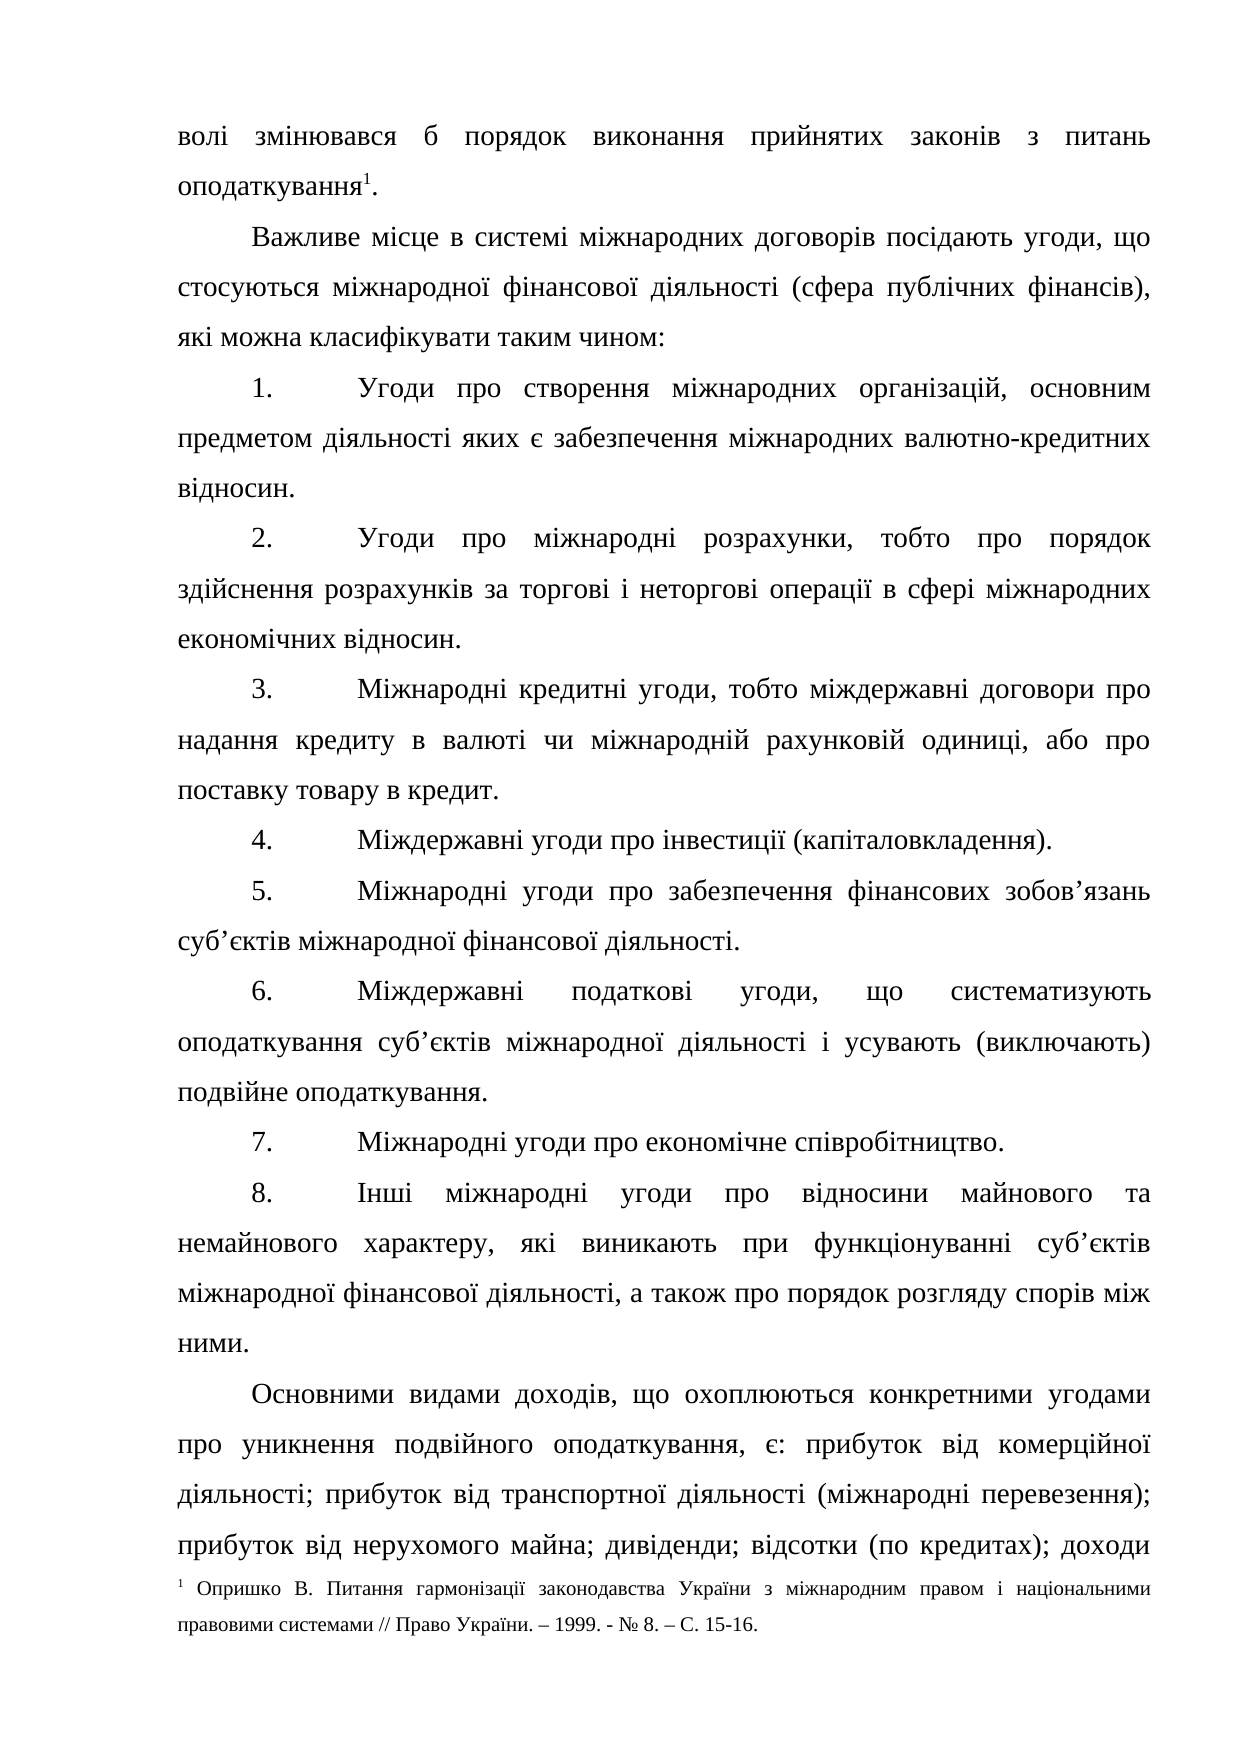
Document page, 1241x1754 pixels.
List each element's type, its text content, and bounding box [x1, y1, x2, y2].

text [177, 118, 1152, 202]
list Міждержавні податкові угоди, що систематизують оподаткування суб’єктів міжнародної діяльності і усувають (виключають) подвійне оподаткування. [177, 973, 1152, 1108]
text Важливе місце в системі міжнародних договорів посідають угоди, що стосуються міжнародної фінансової діяльності (сфера публічних фінансів), які можна класифікувати таким чином: [177, 219, 1152, 353]
list Міждержавні угоди про інвестиції (капіталовкладення). [177, 822, 1152, 856]
list Інші міжнародні угоди про відносини майнового та немайнового характеру, які виникають при функціонуванні суб’єктів міжнародної фінансової діяльності, а також про порядок розгляду спорів між ними. [177, 1175, 1152, 1359]
list Міжнародні угоди про економічне співробітництво. [177, 1124, 1152, 1158]
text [177, 1376, 1152, 1560]
list Міжнародні кредитні угоди, тобто міждержавні договори про надання кредиту в валюті чи міжнародній рахунковій одиниці, або про поставку товару в кредит. [177, 672, 1152, 806]
list Угоди про міжнародні розрахунки, тобто про порядок здійснення розрахунків за торгові і неторгові операції в сфері міжнародних економічних відносин. [177, 521, 1152, 655]
list Угоди про створення міжнародних організацій, основним предметом діяльності яких є забезпечення міжнародних валютно-кредитних відносин. [177, 370, 1152, 504]
list Міжнародні угоди про забезпечення фінансових зобов’язань суб’єктів міжнародної фінансової діяльності. [177, 873, 1152, 957]
